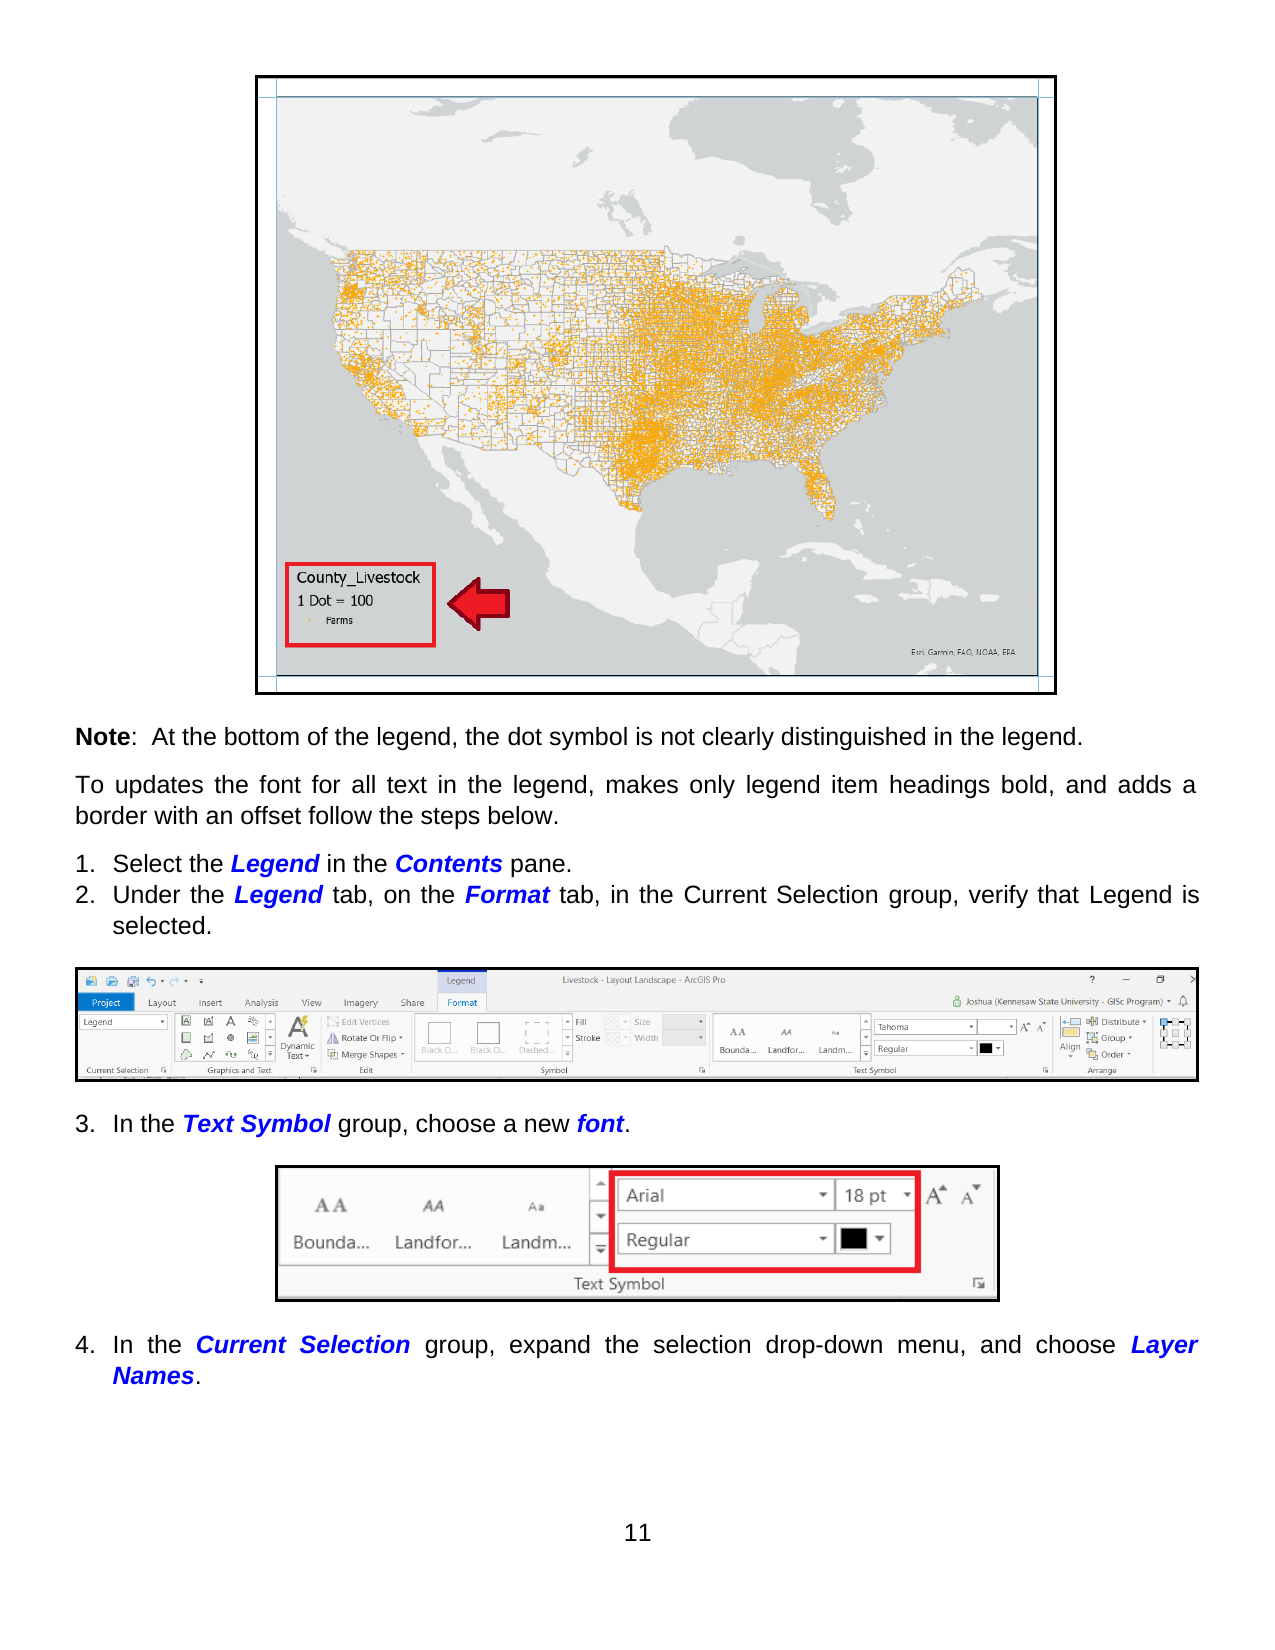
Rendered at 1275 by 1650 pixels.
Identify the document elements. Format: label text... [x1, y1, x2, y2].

picture [278, 1168, 997, 1299]
picture [258, 78, 1054, 692]
list Note: At the bottom of the legend, the dot symbol is not clearly distinguished in the legend. [75, 722, 1200, 751]
text To updates the font for all text in the legend, makes only legend item headings bold, and adds a border with an offset follow the steps below. [75, 770, 1200, 830]
list In the Current Selection group, expand the selection drop-down menu, and choose Layer Names. [75, 1330, 1200, 1389]
list Under the Legend tab, on the Format tab, in the Current Selection group, verify that Legend is selected. [75, 880, 1200, 939]
list Select the Legend in the Contents pane. [75, 849, 1200, 877]
picture [78, 970, 1196, 1079]
list In the Text Symbol group, choose a new font. [75, 1109, 1200, 1138]
